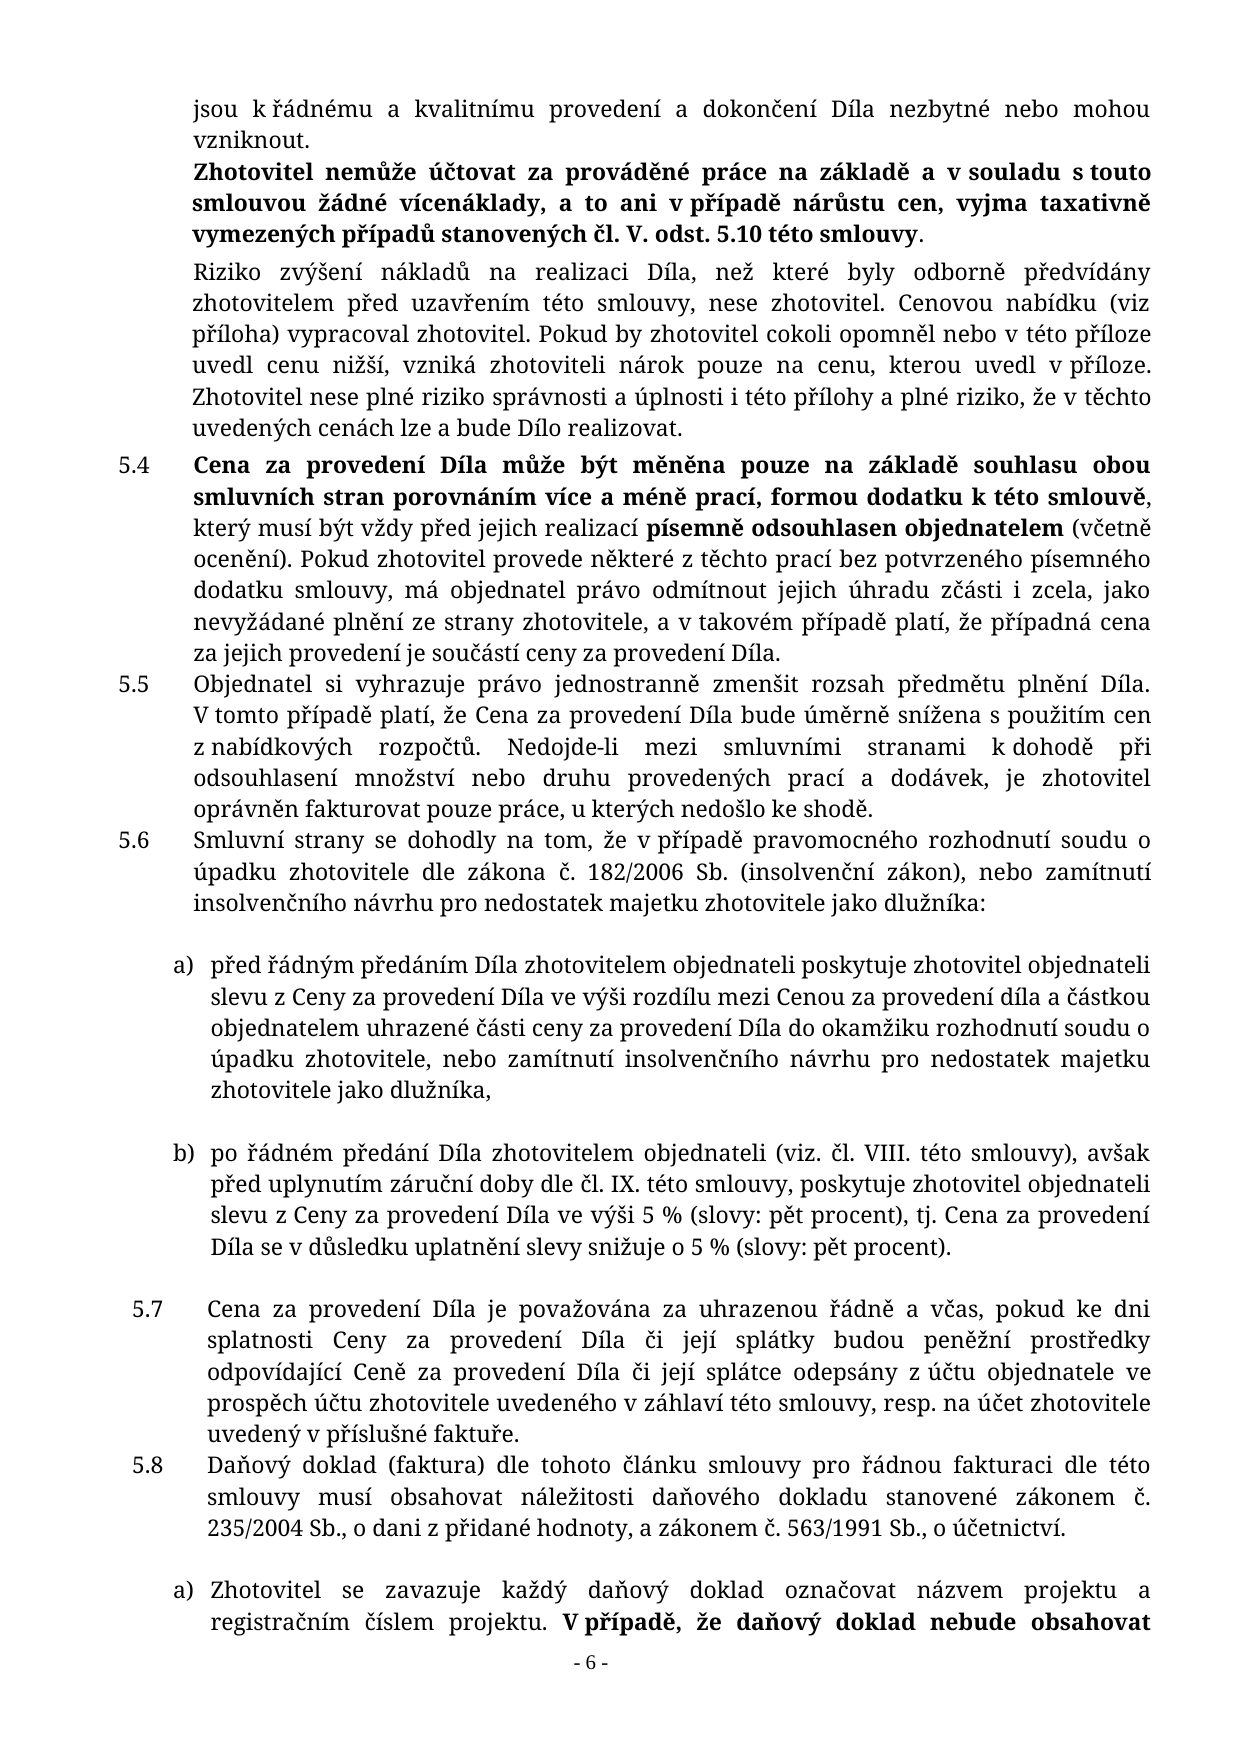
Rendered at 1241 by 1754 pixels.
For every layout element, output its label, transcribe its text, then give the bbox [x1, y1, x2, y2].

list Objednatel si vyhrazuje právo jednostranně zmenšit rozsah předmětu plnění Díla. V tomto případě platí, že Cena za provedení Díla bude úměrně snížena s použitím cen z nabídkových rozpočtů. Nedojde-li mezi smluvními stranami k dohodě při odsouhlasení množství nebo druhu provedených prací a dodávek, je zhotovitel oprávněn fakturovat pouze práce, u kterých nedošlo ke shodě. [118, 668, 1152, 824]
list Smluvní strany se dohodly na tom, že v případě pravomocného rozhodnutí soudu o úpadku zhotovitele dle zákona č. 182/2006 Sb. (insolvenční zákon), nebo zamítnutí insolvenčního návrhu pro nedostatek majetku zhotovitele jako dlužníka: [118, 824, 1152, 918]
list po řádném předání Díla zhotovitelem objednateli (viz. čl. VIII. této smlouvy), avšak před uplynutím záruční doby dle čl. IX. této smlouvy, poskytuje zhotovitel objednateli slevu z Ceny za provedení Díla ve výši 5 % (slovy: pět procent), tj. Cena za provedení Díla se v důsledku uplatnění slevy snižuje o 5 % (slovy: pět procent). [173, 1137, 1152, 1262]
list před řádným předáním Díla zhotovitelem objednateli poskytuje zhotovitel objednateli slevu z Ceny za provedení Díla ve výši rozdílu mezi Cenou za provedení díla a částkou objednatelem uhrazené části ceny za provedení Díla do okamžiku rozhodnutí soudu o úpadku zhotovitele, nebo zamítnutí insolvenčního návrhu pro nedostatek majetku zhotovitele jako dlužníka, [173, 949, 1152, 1105]
text Riziko zvýšení nákladů na realizaci Díla, než které byly odborně předvídány zhotovitelem před uzavřením této smlouvy, nese zhotovitel. Cenovou nabídku (viz příloha) vypracoval zhotovitel. Pokud by zhotovitel cokoli opomněl nebo v této příloze uvedl cenu nižší, vzniká zhotoviteli nárok pouze na cenu, kterou uvedl v příloze. Zhotovitel nese plné riziko správnosti a úplnosti i této přílohy a plné riziko, že v těchto uvedených cenách lze a bude Dílo realizovat. [192, 255, 1152, 443]
list Daňový doklad (faktura) dle tohoto článku smlouvy pro řádnou fakturaci dle této smlouvy musí obsahovat náležitosti daňového dokladu stanovené zákonem č. 235/2004 Sb., o dani z přidané hodnoty, a zákonem č. 563/1991 Sb., o účetnictví. [132, 1449, 1152, 1543]
text Zhotovitel nemůže účtovat za prováděné práce na základě a v souladu s touto smlouvou žádné vícenáklady, a to ani v případě nárůstu cen, vyjma taxativně vymezených případů stanovených čl. V. odst. 5.10 této smlouvy. [192, 155, 1152, 249]
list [118, 93, 1152, 155]
list Cena za provedení Díla může být měněna pouze na základě souhlasu obou smluvních stran porovnáním více a méně prací, formou dodatku k této smlouvě, který musí být vždy před jejich realizací písemně odsouhlasen objednatelem (včetně ocenění). Pokud zhotovitel provede některé z těchto prací bez potvrzeného písemného dodatku smlouvy, má objednatel právo odmítnout jejich úhradu zčásti i zcela, jako nevyžádané plnění ze strany zhotovitele, a v takovém případě platí, že případná cena za jejich provedení je součástí ceny za provedení Díla. [118, 449, 1152, 668]
list Cena za provedení Díla je považována za uhrazenou řádně a včas, pokud ke dni splatnosti Ceny za provedení Díla či její splátky budou peněžní prostředky odpovídající Ceně za provedení Díla či její splátce odepsány z účtu objednatele ve prospěch účtu zhotovitele uvedeného v záhlaví této smlouvy, resp. na účet zhotovitele uvedený v příslušné faktuře. [132, 1293, 1152, 1449]
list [173, 1574, 1152, 1637]
